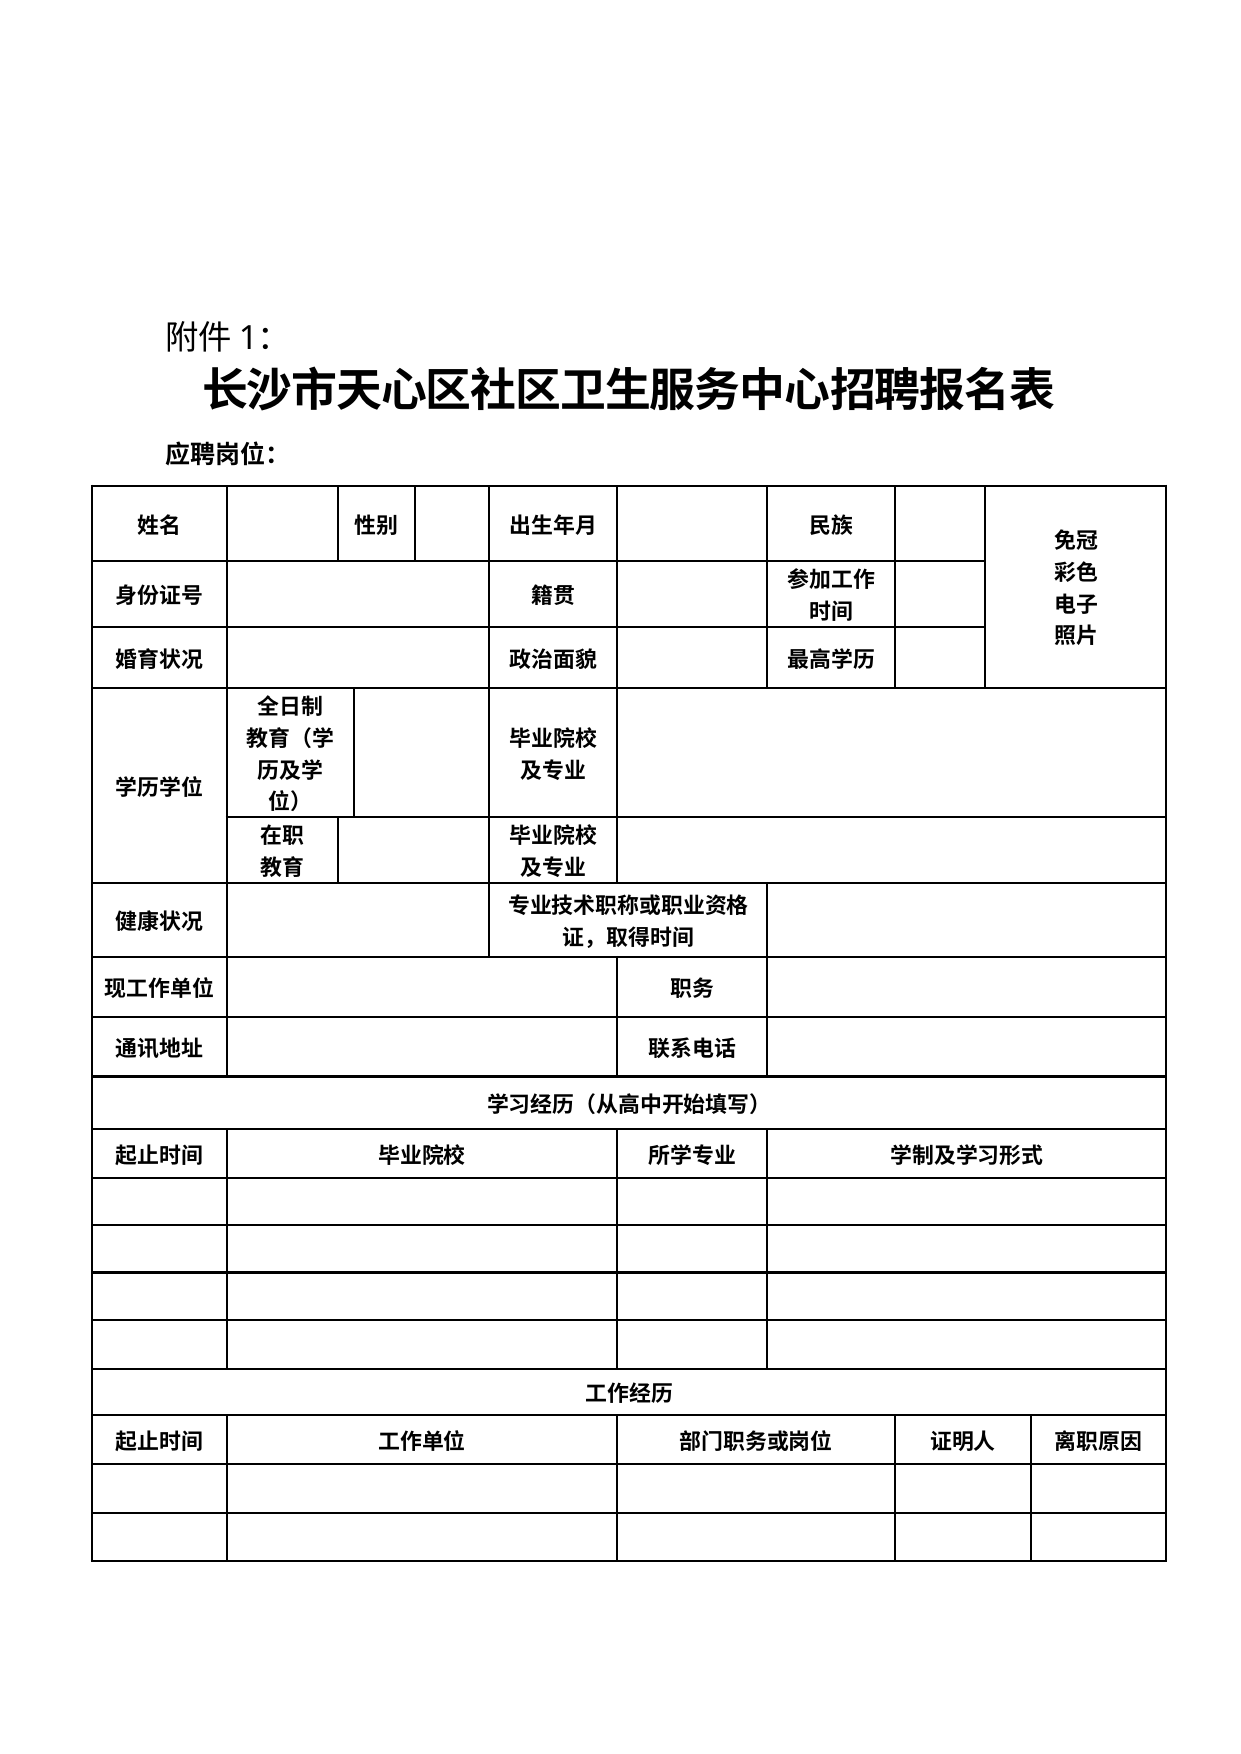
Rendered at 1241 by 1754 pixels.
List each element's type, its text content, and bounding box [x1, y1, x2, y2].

table_cell 毕业院校 [228, 1130, 616, 1177]
table_cell [339, 818, 488, 882]
table_cell 通讯地址 [93, 1018, 226, 1075]
table_cell [228, 1465, 616, 1512]
table_cell [228, 958, 616, 1016]
table_cell 政治面貌 [490, 628, 616, 687]
table_cell 所学专业 [618, 1130, 766, 1177]
table_cell 证明人 [896, 1416, 1030, 1463]
table_cell [93, 1514, 226, 1560]
table_cell 婚育状况 [93, 628, 226, 687]
table_header 性别 [339, 487, 414, 560]
table_cell [228, 884, 488, 956]
table_cell [618, 562, 766, 626]
table_cell [896, 562, 984, 626]
table_cell [1032, 1514, 1165, 1560]
table_cell 参加工作时间 [768, 562, 894, 626]
table_cell [896, 1465, 1030, 1512]
table_cell [768, 1226, 1165, 1271]
table_cell 学习经历（从高中开始填写） [93, 1078, 1165, 1128]
table_cell 工作单位 [228, 1416, 616, 1463]
table_cell 离职原因 [1032, 1416, 1165, 1463]
table_cell [896, 1514, 1030, 1560]
table_cell [768, 1321, 1165, 1367]
table_cell 起止时间 [93, 1130, 226, 1177]
table_header [896, 487, 984, 560]
table_cell [618, 1321, 766, 1367]
table_cell [768, 1018, 1165, 1075]
table_header 姓名 [93, 487, 226, 560]
table_cell 在职 教育 [228, 818, 337, 882]
table_cell [1032, 1465, 1165, 1512]
table_cell [768, 1179, 1165, 1224]
table_cell [768, 884, 1165, 956]
table_cell [93, 1226, 226, 1271]
table_cell [93, 1321, 226, 1367]
text 长沙市天心区社区卫生服务中心招聘报名表 [165, 368, 1093, 416]
table_cell [768, 1274, 1165, 1319]
table_cell [228, 1274, 616, 1319]
table_cell 籍贯 [490, 562, 616, 626]
table_cell [355, 689, 488, 816]
table_cell [228, 1226, 616, 1271]
table_cell 毕业院校及专业 [490, 689, 616, 816]
table_cell [618, 628, 766, 687]
table_cell [228, 628, 488, 687]
table_cell [93, 1179, 226, 1224]
table_cell [618, 1274, 766, 1319]
table_cell [228, 1321, 616, 1367]
table_cell 全日制 教育（学历及学位） [228, 689, 353, 816]
table_cell [618, 1226, 766, 1271]
table_cell [228, 562, 488, 626]
table_cell [93, 1465, 226, 1512]
table_cell [228, 1018, 616, 1075]
table_cell 毕业院校及专业 [490, 818, 616, 882]
table_cell [93, 1274, 226, 1319]
table_cell 最高学历 [768, 628, 894, 687]
table_header 免冠 彩色 电子 照片 [986, 487, 1165, 687]
table_cell [768, 958, 1165, 1016]
table_header [228, 487, 337, 560]
table_cell 部门职务或岗位 [618, 1416, 894, 1463]
table_cell 学历学位 [93, 689, 226, 882]
table_header 民族 [768, 487, 894, 560]
table_cell 专业技术职称或职业资格证，取得时间 [490, 884, 766, 956]
table_cell 工作经历 [93, 1370, 1165, 1414]
text 附件1： [165, 302, 1093, 368]
table_cell [228, 1179, 616, 1224]
table_cell [618, 1465, 894, 1512]
table_header [618, 487, 766, 560]
table_cell 学制及学习形式 [768, 1130, 1165, 1177]
table_cell [618, 689, 1165, 816]
table_header [416, 487, 488, 560]
table_header 出生年月 [490, 487, 616, 560]
table_cell [228, 1514, 616, 1560]
table_cell 职务 [618, 958, 766, 1016]
table_cell 身份证号 [93, 562, 226, 626]
table_cell 健康状况 [93, 884, 226, 956]
table_cell 联系电话 [618, 1018, 766, 1075]
table_cell 起止时间 [93, 1416, 226, 1463]
table_cell [618, 1514, 894, 1560]
table_cell [896, 628, 984, 687]
table_cell [618, 818, 1165, 882]
table_cell 现工作单位 [93, 958, 226, 1016]
table_cell [618, 1179, 766, 1224]
text 应聘岗位： [165, 428, 1093, 472]
